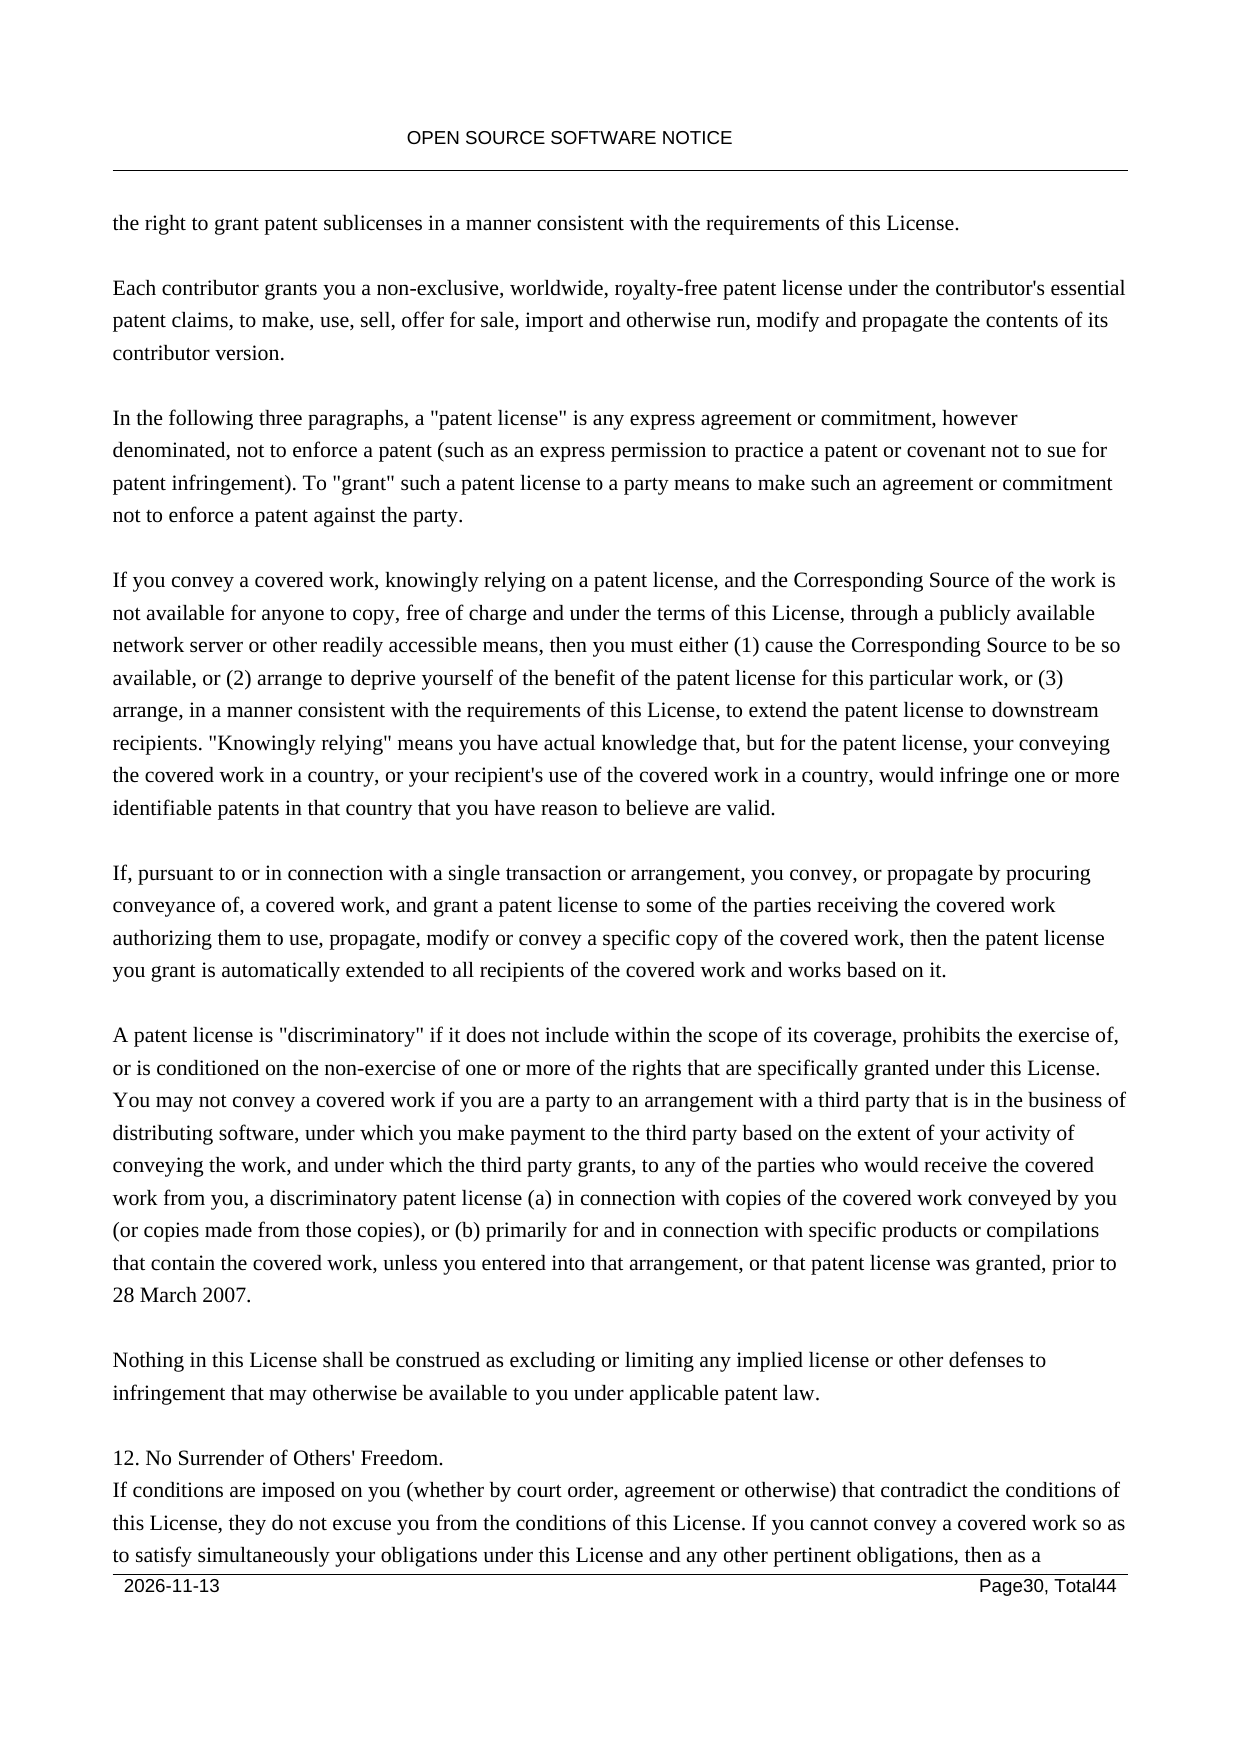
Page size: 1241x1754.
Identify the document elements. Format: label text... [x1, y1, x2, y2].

text 12. No Surrender of Others' Freedom. [112, 1441, 1128, 1474]
text A patent license is "discriminatory" if it does not include within the scope of its coverage, prohibits the exercise of, or is conditioned on the non-exercise of one or more of the rights that are specifically granted under this License. You may not convey a covered work if you are a party to an arrangement with a third party that is in the business of distributing software, under which you make payment to the third party based on the extent of your activity of conveying the work, and under which the third party grants, to any of the parties who would receive the covered work from you, a discriminatory patent license (a) in connection with copies of the covered work conveyed by you (or copies made from those copies), or (b) primarily for and in connection with specific products or compilations that contain the covered work, unless you entered into that arrangement, or that patent license was granted, prior to 28 March 2007. [112, 1019, 1128, 1311]
text Each contributor grants you a non-exclusive, worldwide, royalty-free patent license under the contributor's essential patent claims, to make, use, sell, offer for sale, import and otherwise run, modify and propagate the contents of its contributor version. [112, 271, 1128, 369]
text If you convey a covered work, knowingly relying on a patent license, and the Corresponding Source of the work is not available for anyone to copy, free of charge and under the terms of this License, through a publicly available network server or other readily accessible means, then you must either (1) cause the Corresponding Source to be so available, or (2) arrange to deprive yourself of the benefit of the patent license for this particular work, or (3) arrange, in a manner consistent with the requirements of this License, to extend the patent license to downstream recipients. "Knowingly relying" means you have actual knowledge that, but for the patent license, your conveying the covered work in a country, or your recipient's use of the covered work in a country, would infringe one or more identifiable patents in that country that you have reason to believe are valid. [112, 564, 1128, 824]
text Nothing in this License shall be construed as excluding or limiting any implied license or other defenses to infringement that may otherwise be available to you under applicable patent law. [112, 1344, 1128, 1409]
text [112, 206, 1128, 239]
text If, pursuant to or in connection with a single transaction or arrangement, you convey, or propagate by procuring conveyance of, a covered work, and grant a patent license to some of the parties receiving the covered work authorizing them to use, propagate, modify or convey a specific copy of the covered work, then the patent license you grant is automatically extended to all recipients of the covered work and works based on it. [112, 856, 1128, 986]
text In the following three paragraphs, a "patent license" is any express agreement or commitment, however denominated, not to enforce a patent (such as an express permission to practice a patent or covenant not to sue for patent infringement). To "grant" such a patent license to a party means to make such an agreement or commitment not to enforce a patent against the party. [112, 401, 1128, 531]
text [112, 1474, 1128, 1571]
